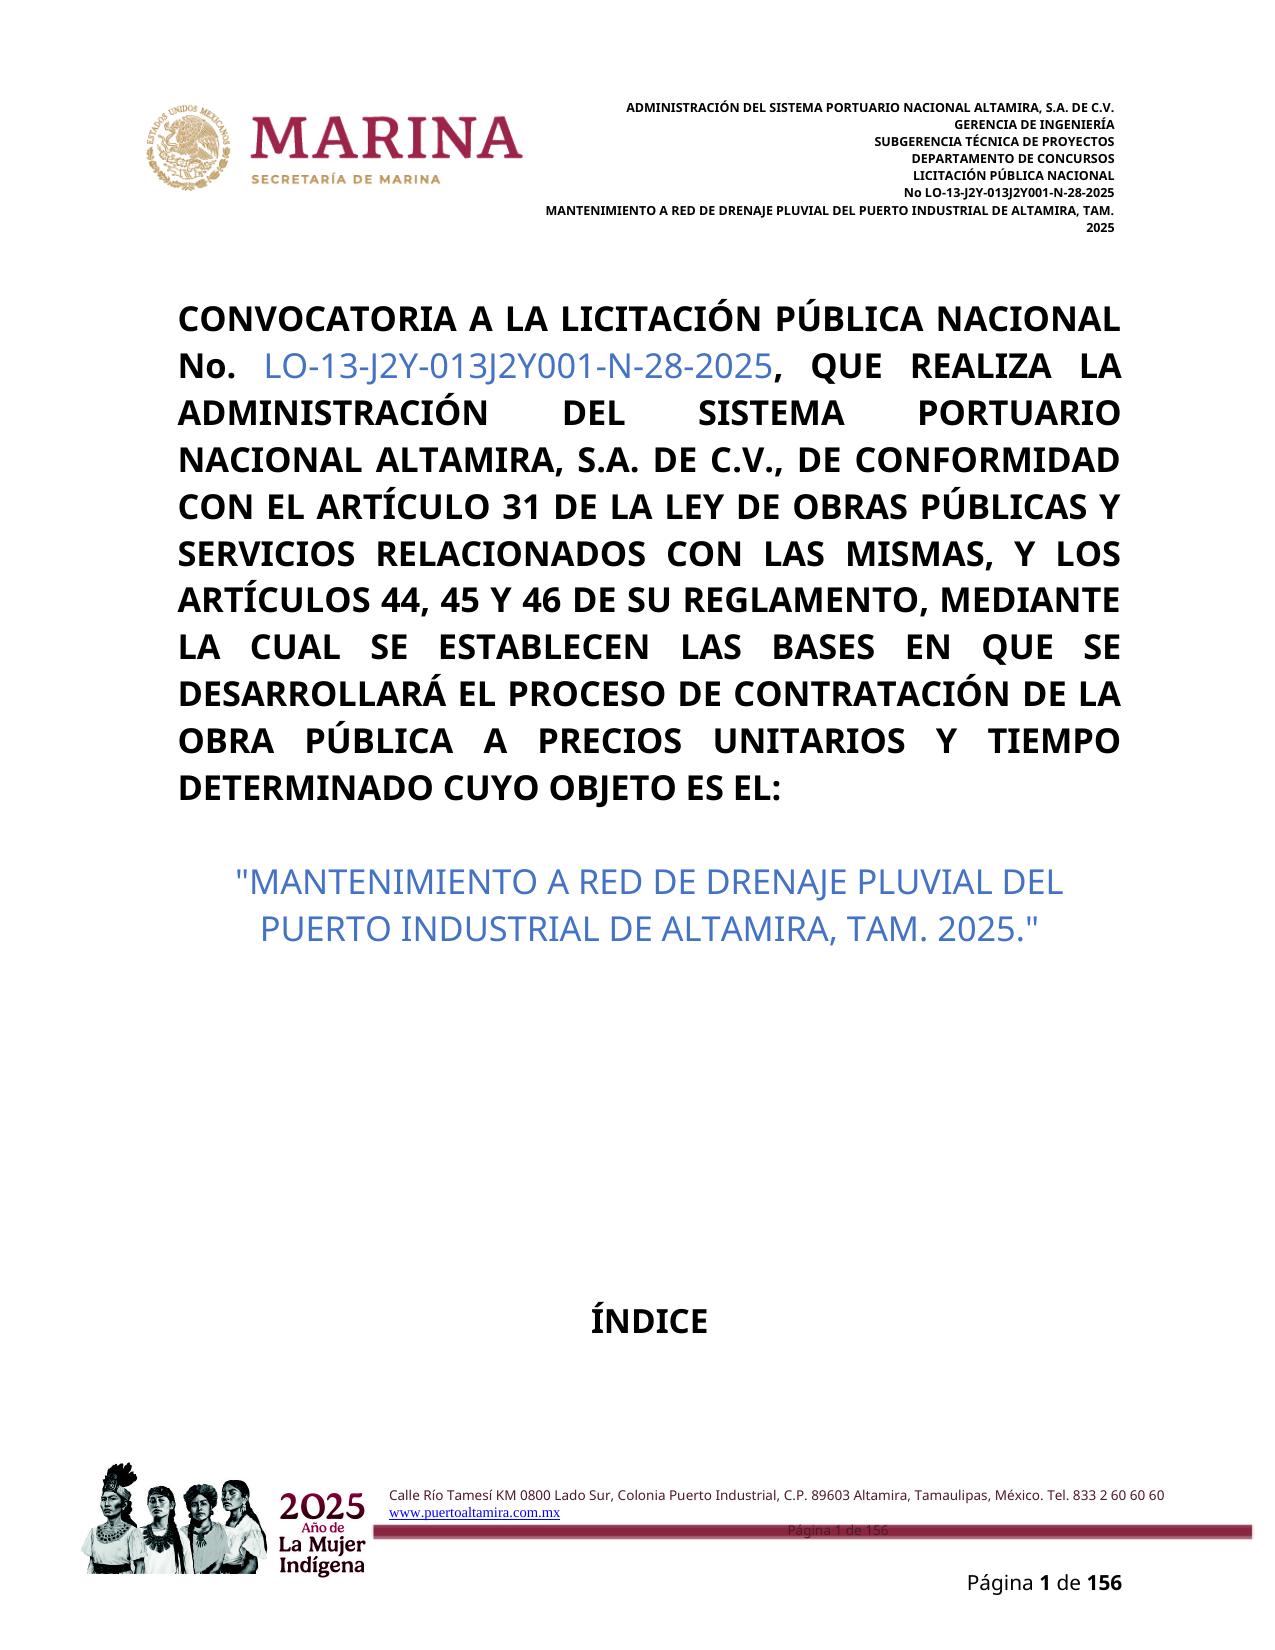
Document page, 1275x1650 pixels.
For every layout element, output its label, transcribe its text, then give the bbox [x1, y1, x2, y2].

picture [11, 1456, 1256, 1586]
picture [146, 101, 543, 191]
text "MANTENIMIENTO A RED DE DRENAJE PLUVIAL DEL PUERTO INDUSTRIAL DE ALTAMIRA, TAM. 2025." [177, 857, 1122, 951]
text ÍNDICE [177, 1297, 1122, 1343]
text CONVOCATORIA A LA LICITACIÓN PÚBLICA NACIONAL No. LO-13-J2Y-013J2Y001-N-28-2025, QUE REALIZA LA ADMINISTRACIÓN DEL SISTEMA PORTUARIO NACIONAL ALTAMIRA, S.A. DE C.V., DE CONFORMIDAD CON EL ARTÍCULO 31 DE LA LEY DE OBRAS PÚBLICAS Y SERVICIOS RELACIONADOS CON LAS MISMAS, Y LOS ARTÍCULOS 44, 45 Y 46 DE SU REGLAMENTO, MEDIANTE LA CUAL SE ESTABLECEN LAS BASES EN QUE SE DESARROLLARÁ EL PROCESO DE CONTRATACIÓN DE LA OBRA PÚBLICA A PRECIOS UNITARIOS Y TIEMPO DETERMINADO CUYO OBJETO ES EL: [177, 295, 1122, 810]
